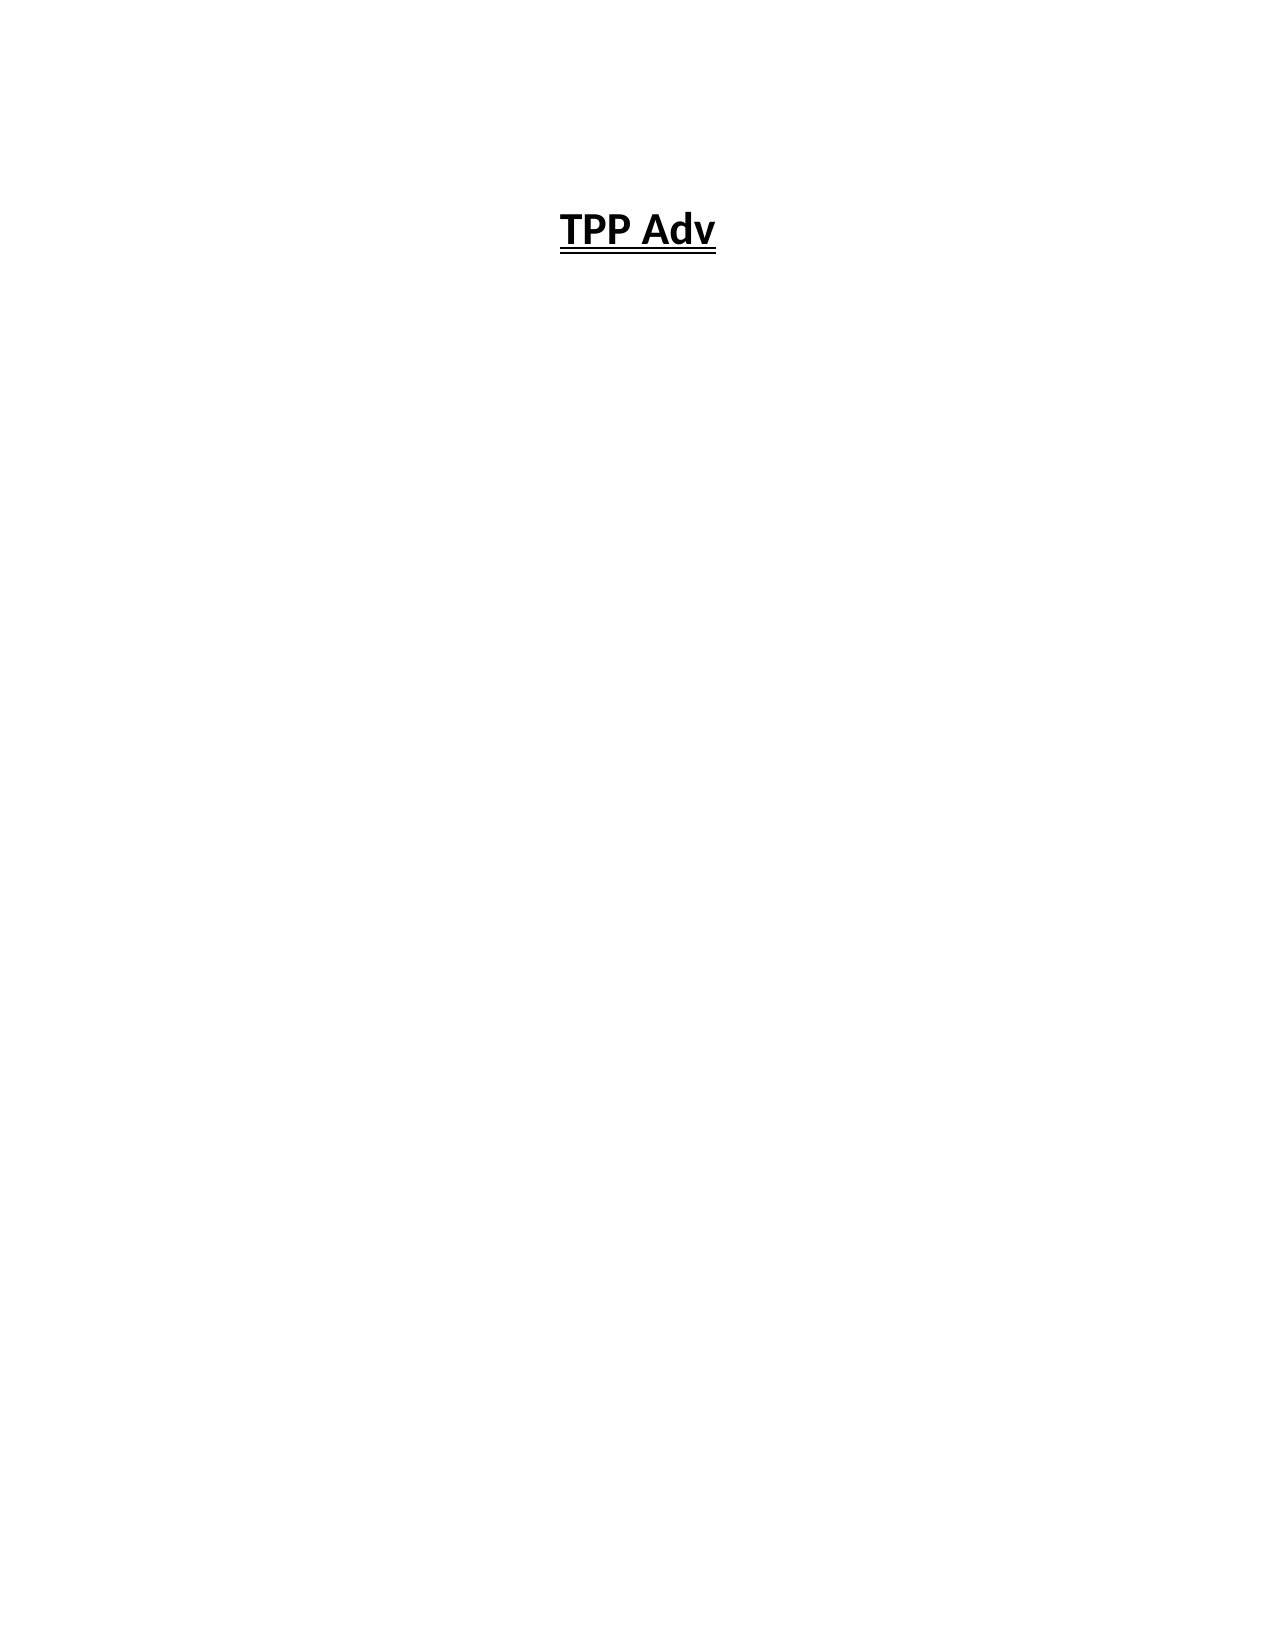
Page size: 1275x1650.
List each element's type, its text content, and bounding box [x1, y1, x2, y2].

subtitle TPP Adv [150, 200, 1125, 256]
